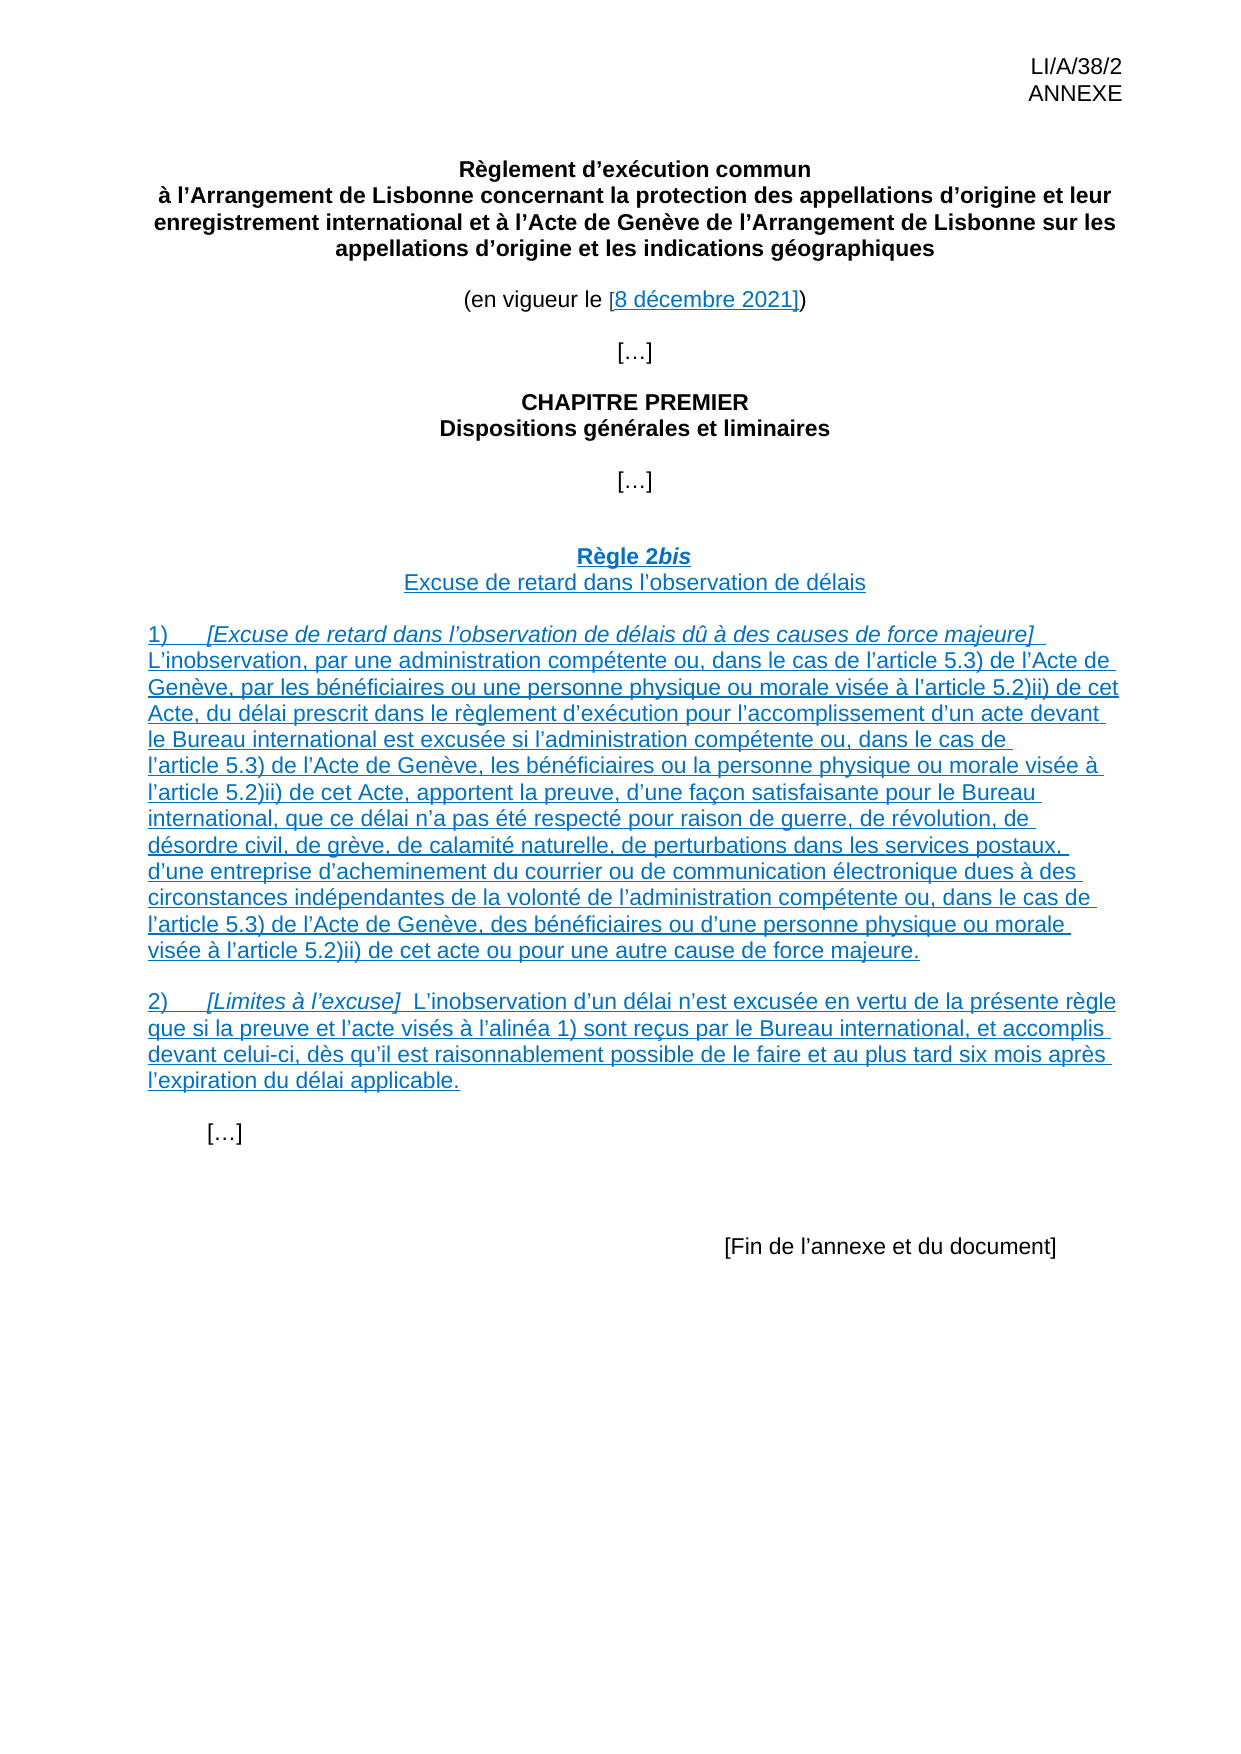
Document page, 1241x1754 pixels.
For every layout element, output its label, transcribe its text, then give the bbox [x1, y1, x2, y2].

text à l’Arrangement de Lisbonne concernant la protection des appellations d’origine et leur enregistrement international et à l’Acte de Genève de l’Arrangement de Lisbonne sur les appellations d’origine et les indications géographiques [148, 182, 1122, 261]
text […] [148, 338, 1122, 364]
text (en vigueur le [8 décembre 2021]) [148, 286, 1122, 313]
text Règlement d’exécution commun [148, 156, 1122, 182]
text CHAPITRE premier [148, 389, 1122, 415]
text [Fin de l’annexe et du document] [724, 1233, 1122, 1259]
text […] [148, 1119, 1122, 1145]
text 1) [Excuse de retard dans l’observation de délais dû à des causes de force majeure] L’inobservation, par une administration compétente ou, dans le cas de l’article 5.3) de l’Acte de Genève, par les bénéficiaires ou une personne physique ou morale visée à l’article 5.2)ii) de cet Acte, du délai prescrit dans le règlement d’exécution pour l’accomplissement d’un acte devant le Bureau international est excusée si l’administration compétente ou, dans le cas de l’article 5.3) de l’Acte de Genève, les bénéficiaires ou la personne physique ou morale visée à l’article 5.2)ii) de cet Acte, apportent la preuve, d’une façon satisfaisante pour le Bureau international, que ce délai n’a pas été respecté pour raison de guerre, de révolution, de désordre civil, de grève, de calamité naturelle, de perturbations dans les services postaux, d’une entreprise d’acheminement du courrier ou de communication électronique dues à des circonstances indépendantes de la volonté de l’administration compétente ou, dans le cas de l’article 5.3) de l’Acte de Genève, des bénéficiaires ou d’une personne physique ou morale visée à l’article 5.2)ii) de cet acte ou pour une autre cause de force majeure. [148, 621, 1122, 963]
text 2) [Limites à l’excuse] L’inobservation d’un délai n’est excusée en vertu de la présente règle que si la preuve et l’acte visés à l’alinéa 1) sont reçus par le Bureau international, et accomplis devant celui-ci, dès qu’il est raisonnablement possible de le faire et au plus tard six mois après l’expiration du délai applicable. [148, 988, 1122, 1094]
text Dispositions générales et liminaires [148, 415, 1122, 442]
text […] [148, 467, 1122, 493]
text Règle 2bis Excuse de retard dans l’observation de délais [148, 543, 1122, 596]
